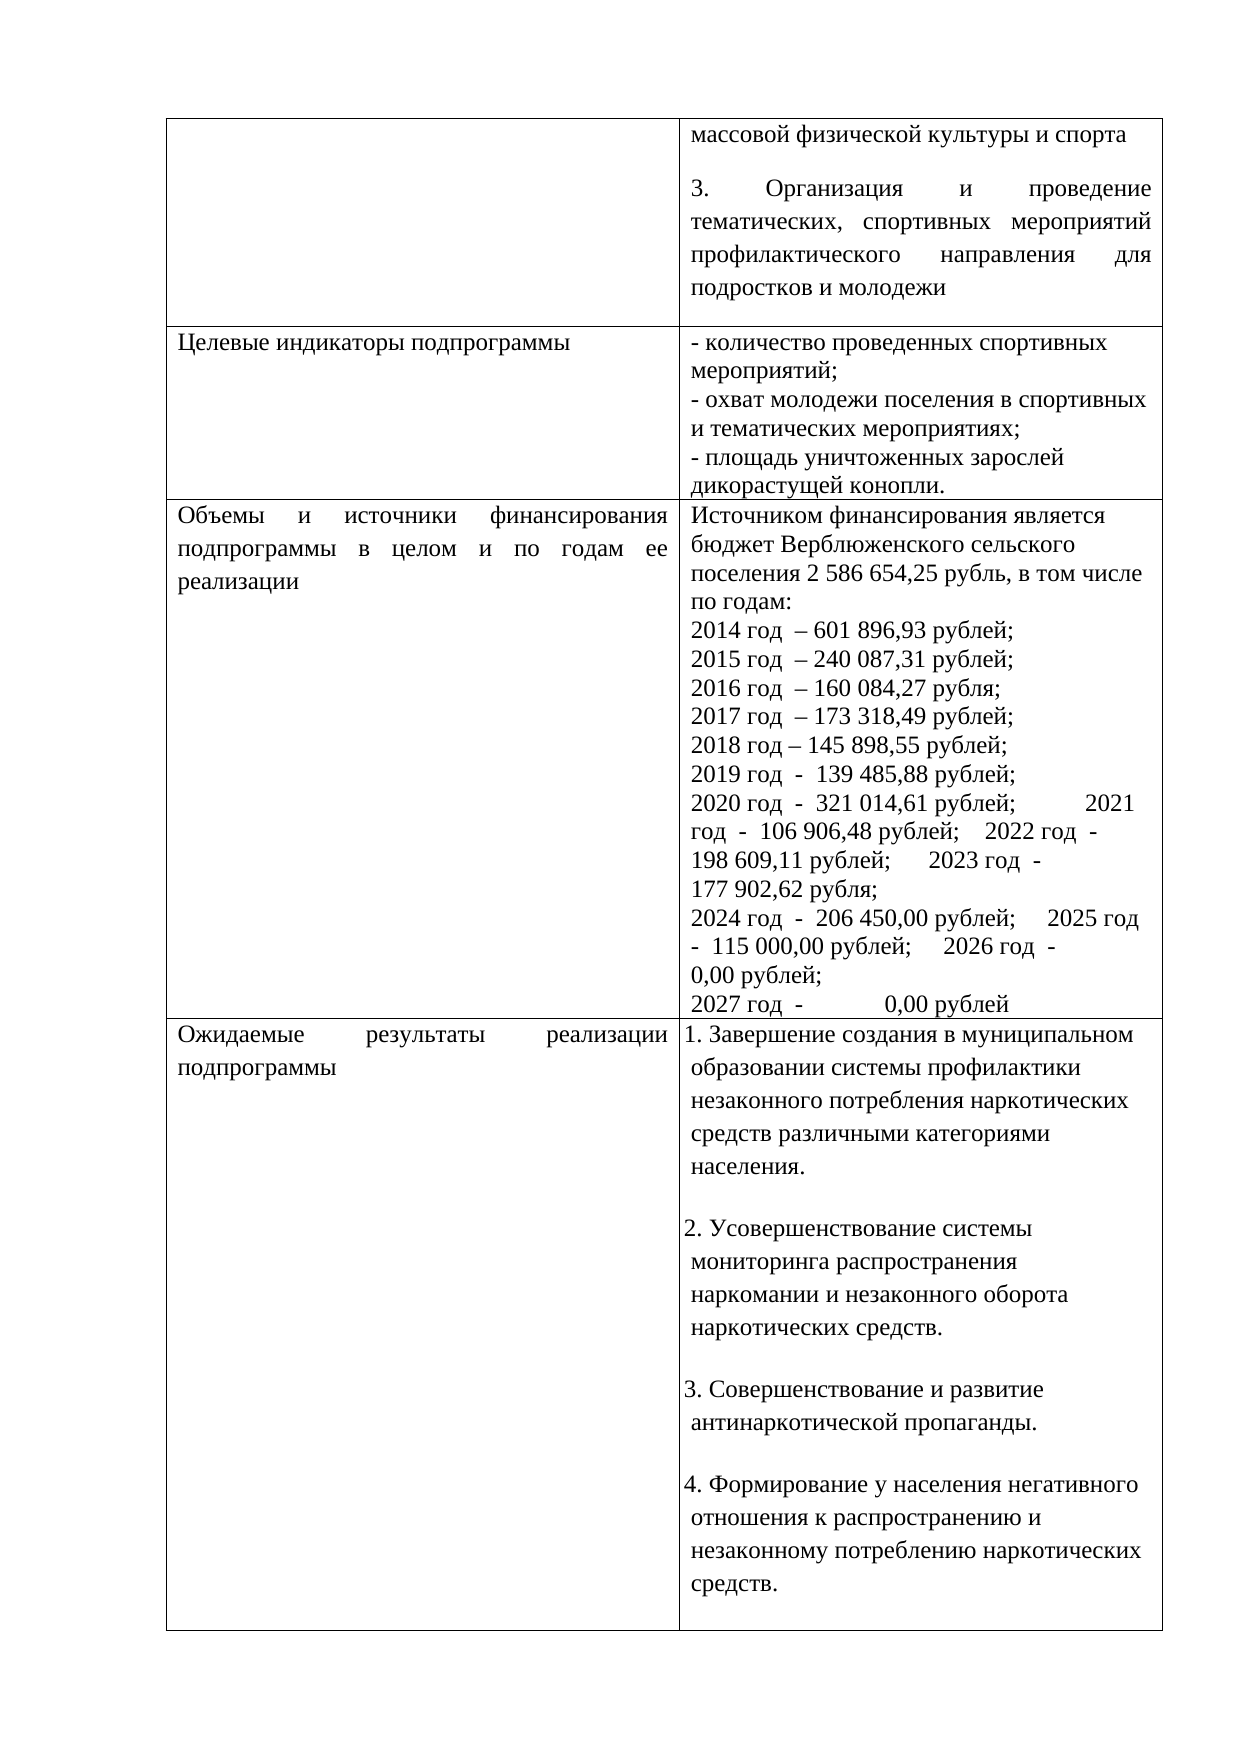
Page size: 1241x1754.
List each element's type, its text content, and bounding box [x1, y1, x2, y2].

table_cell - количество проведенных спортивных мероприятий; - охват молодежи поселения в спортивных и тематических мероприятиях; - площадь уничтоженных зарослей дикорастущей конопли. [680, 327, 1162, 499]
table_cell Объемы и источники финансирования подпрограммы в целом и по годам ее реализации [167, 500, 679, 1018]
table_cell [680, 119, 1162, 326]
table_cell Целевые индикаторы подпрограммы [167, 327, 679, 499]
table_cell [167, 1019, 679, 1630]
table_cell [680, 1019, 1162, 1630]
table_cell Источником финансирования является бюджет Верблюженского сельского поселения 2 586 654,25 рубль, в том числе по годам: 2014 год – 601 896,93 рублей; 2015 год – 240 087,31 рублей; 2016 год – 160 084,27 рубля; 2017 год – 173 318,49 рублей; 2018 год – 145 898,55 рублей; 2019 год - 139 485,88 рублей; 2020 год - 321 014,61 рублей; 2021 год - 106 906,48 рублей; 2022 год - 198 609,11 рублей; 2023 год - 177 902,62 рубля; 2024 год - 206 450,00 рублей; 2025 год - 115 000,00 рублей; 2026 год - 0,00 рублей; 2027 год - 0,00 рублей [680, 500, 1162, 1018]
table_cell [167, 119, 679, 326]
